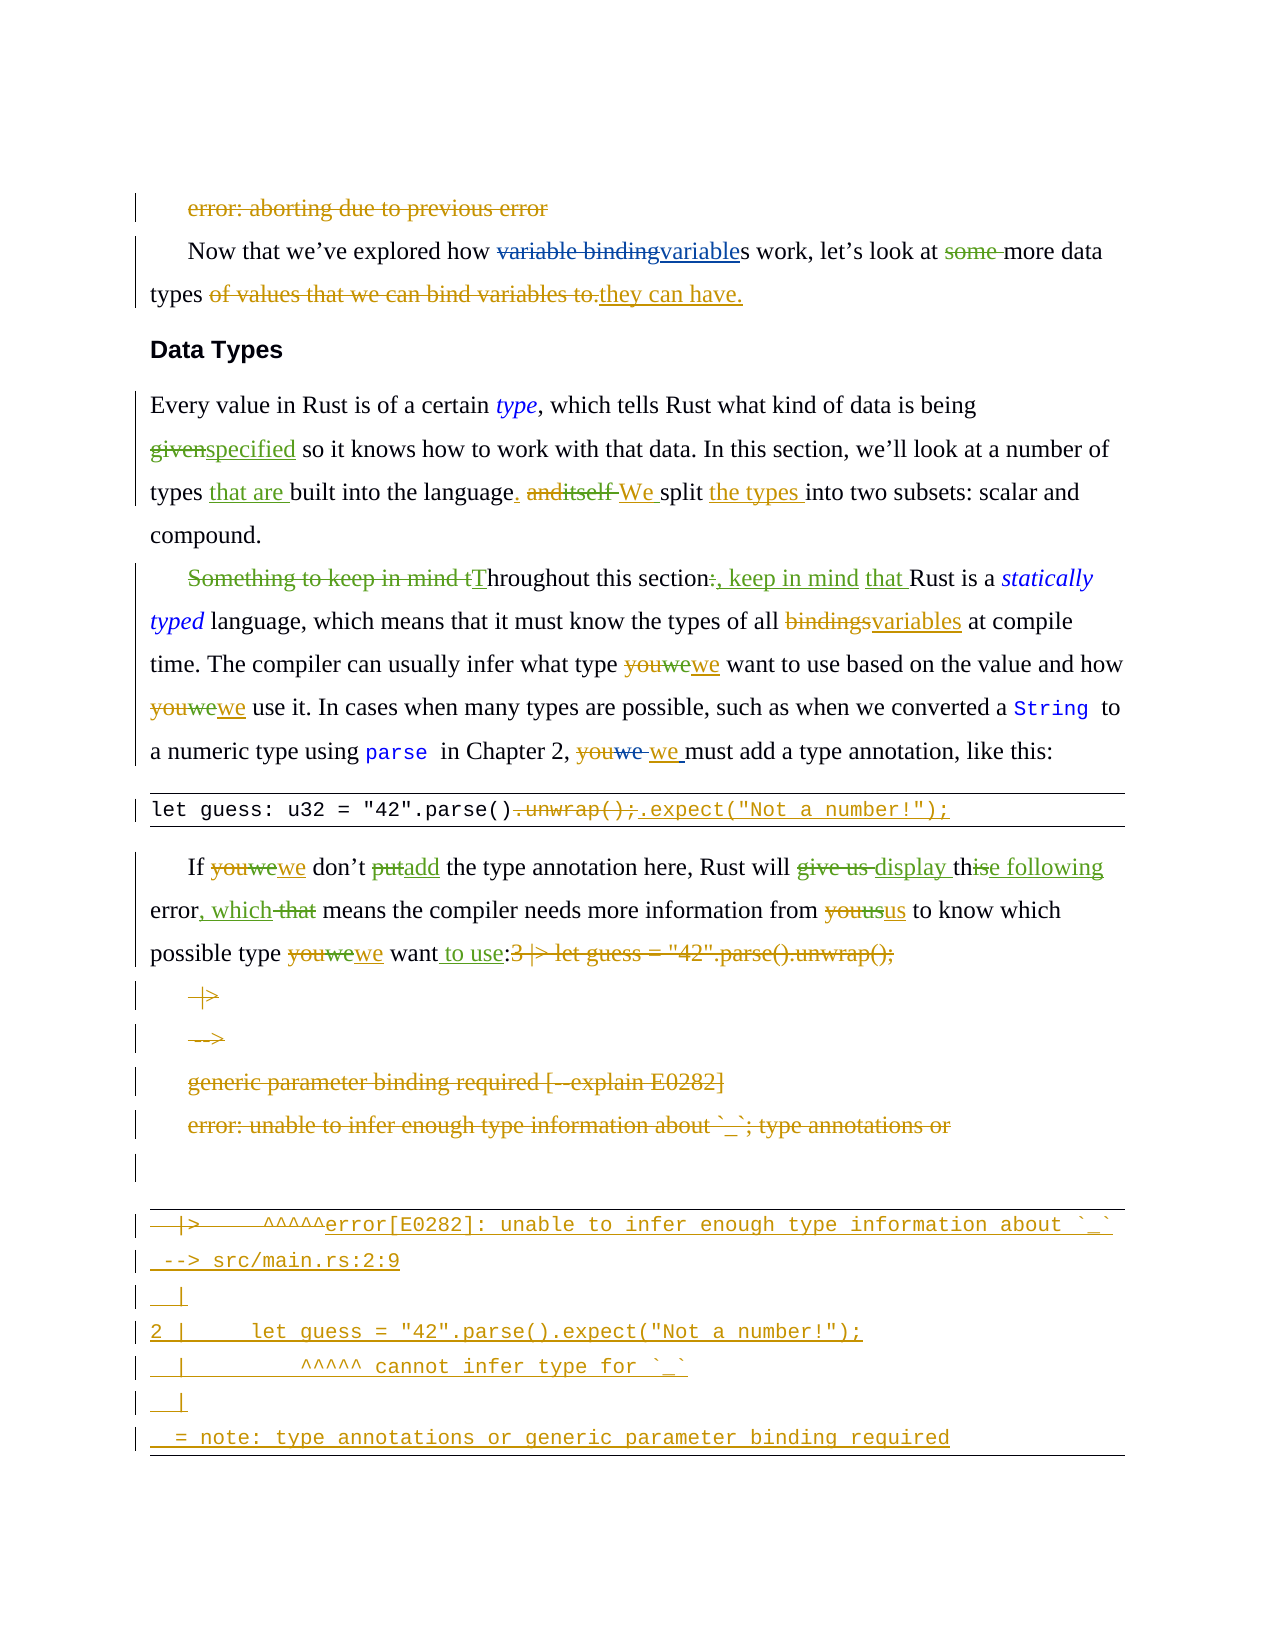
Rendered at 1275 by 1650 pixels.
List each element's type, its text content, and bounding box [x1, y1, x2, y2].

text Now that we’ve explored how s work, let’s look at more data types [150, 236, 1125, 308]
text Data Types [150, 335, 1125, 364]
text hroughout this section Rust is a statically typed language, which means that it must know the types of all at compile time. The compiler can usually infer what type want to use based on the value and how use it. In cases when many types are possible, such as when we converted a String to a numeric type using parse in Chapter 2, must add a type annotation, like this: [150, 563, 1125, 766]
text Every value in Rust is of a certain type, which tells Rust what kind of data is being so it knows how to work with that data. In this section, we’ll look at a number of types built into the language split into two subsets: scalar and compound. [150, 391, 1125, 549]
text let guess: u32 = "42".parse() [150, 794, 1125, 826]
text If don’t the type annotation here, Rust will th error means the compiler needs more information from to know which possible type want: [150, 852, 1125, 967]
